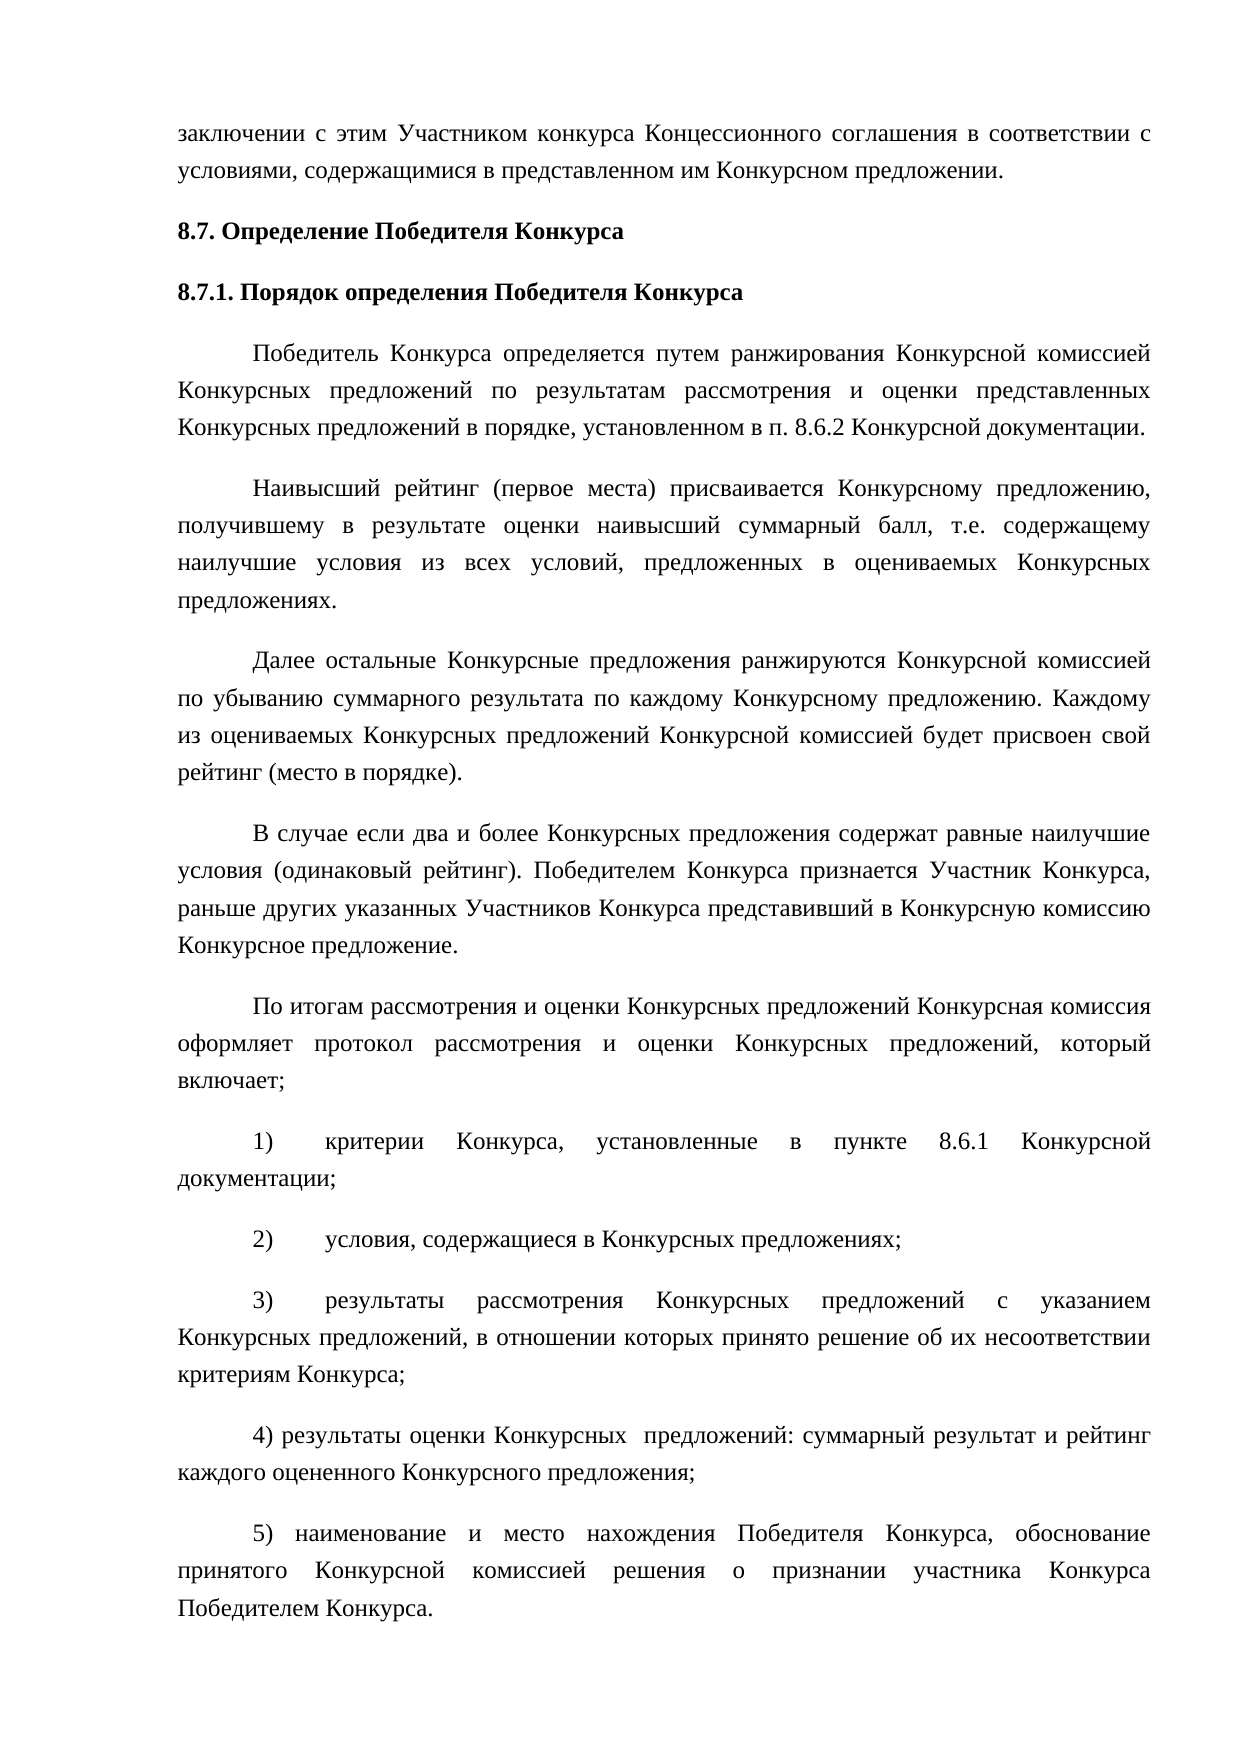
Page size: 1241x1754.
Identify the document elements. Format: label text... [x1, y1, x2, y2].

text 5) наименование и место нахождения Победителя Конкурса, обоснование принятого Конкурсной комиссией решения о признании участника Конкурса Победителем Конкурса. [177, 1518, 1152, 1621]
text В случае если два и более Конкурсных предложения содержат равные наилучшие условия (одинаковый рейтинг). Победителем Конкурса признается Участник Конкурса, раньше других указанных Участников Конкурса представивший в Конкурсную комиссию Конкурсное предложение. [177, 818, 1152, 959]
text 2) условия, содержащиеся в Конкурсных предложениях; [177, 1224, 1152, 1253]
text 3) результаты рассмотрения Конкурсных предложений с указанием Конкурсных предложений, в отношении которых принято решение об их несоответствии критериям Конкурса; [177, 1285, 1152, 1388]
text Наивысший рейтинг (первое места) присваивается Конкурсному предложению, получившему в результате оценки наивысший суммарный балл, т.е. содержащему наилучшие условия из всех условий, предложенных в оцениваемых Конкурсных предложениях. [177, 473, 1152, 613]
text По итогам рассмотрения и оценки Конкурсных предложений Конкурсная комиссия оформляет протокол рассмотрения и оценки Конкурсных предложений, который включает; [177, 991, 1152, 1094]
text 8.7.1. Порядок определения Победителя Конкурса [177, 277, 1152, 306]
text 8.7. Определение Победителя Конкурса [177, 216, 1152, 245]
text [177, 118, 1152, 184]
text Далее остальные Конкурсные предложения ранжируются Конкурсной комиссией по убыванию суммарного результата по каждому Конкурсному предложению. Каждому из оцениваемых Конкурсных предложений Конкурсной комиссией будет присвоен свой рейтинг (место в порядке). [177, 646, 1152, 786]
text 4) результаты оценки Конкурсных предложений: суммарный результат и рейтинг каждого оцененного Конкурсного предложения; [177, 1420, 1152, 1486]
text Победитель Конкурса определяется путем ранжирования Конкурсной комиссией Конкурсных предложений по результатам рассмотрения и оценки представленных Конкурсных предложений в порядке, установленном в п. 8.6.2 Конкурсной документации. [177, 338, 1152, 441]
text 1) критерии Конкурса, установленные в пункте 8.6.1 Конкурсной документации; [177, 1126, 1152, 1192]
